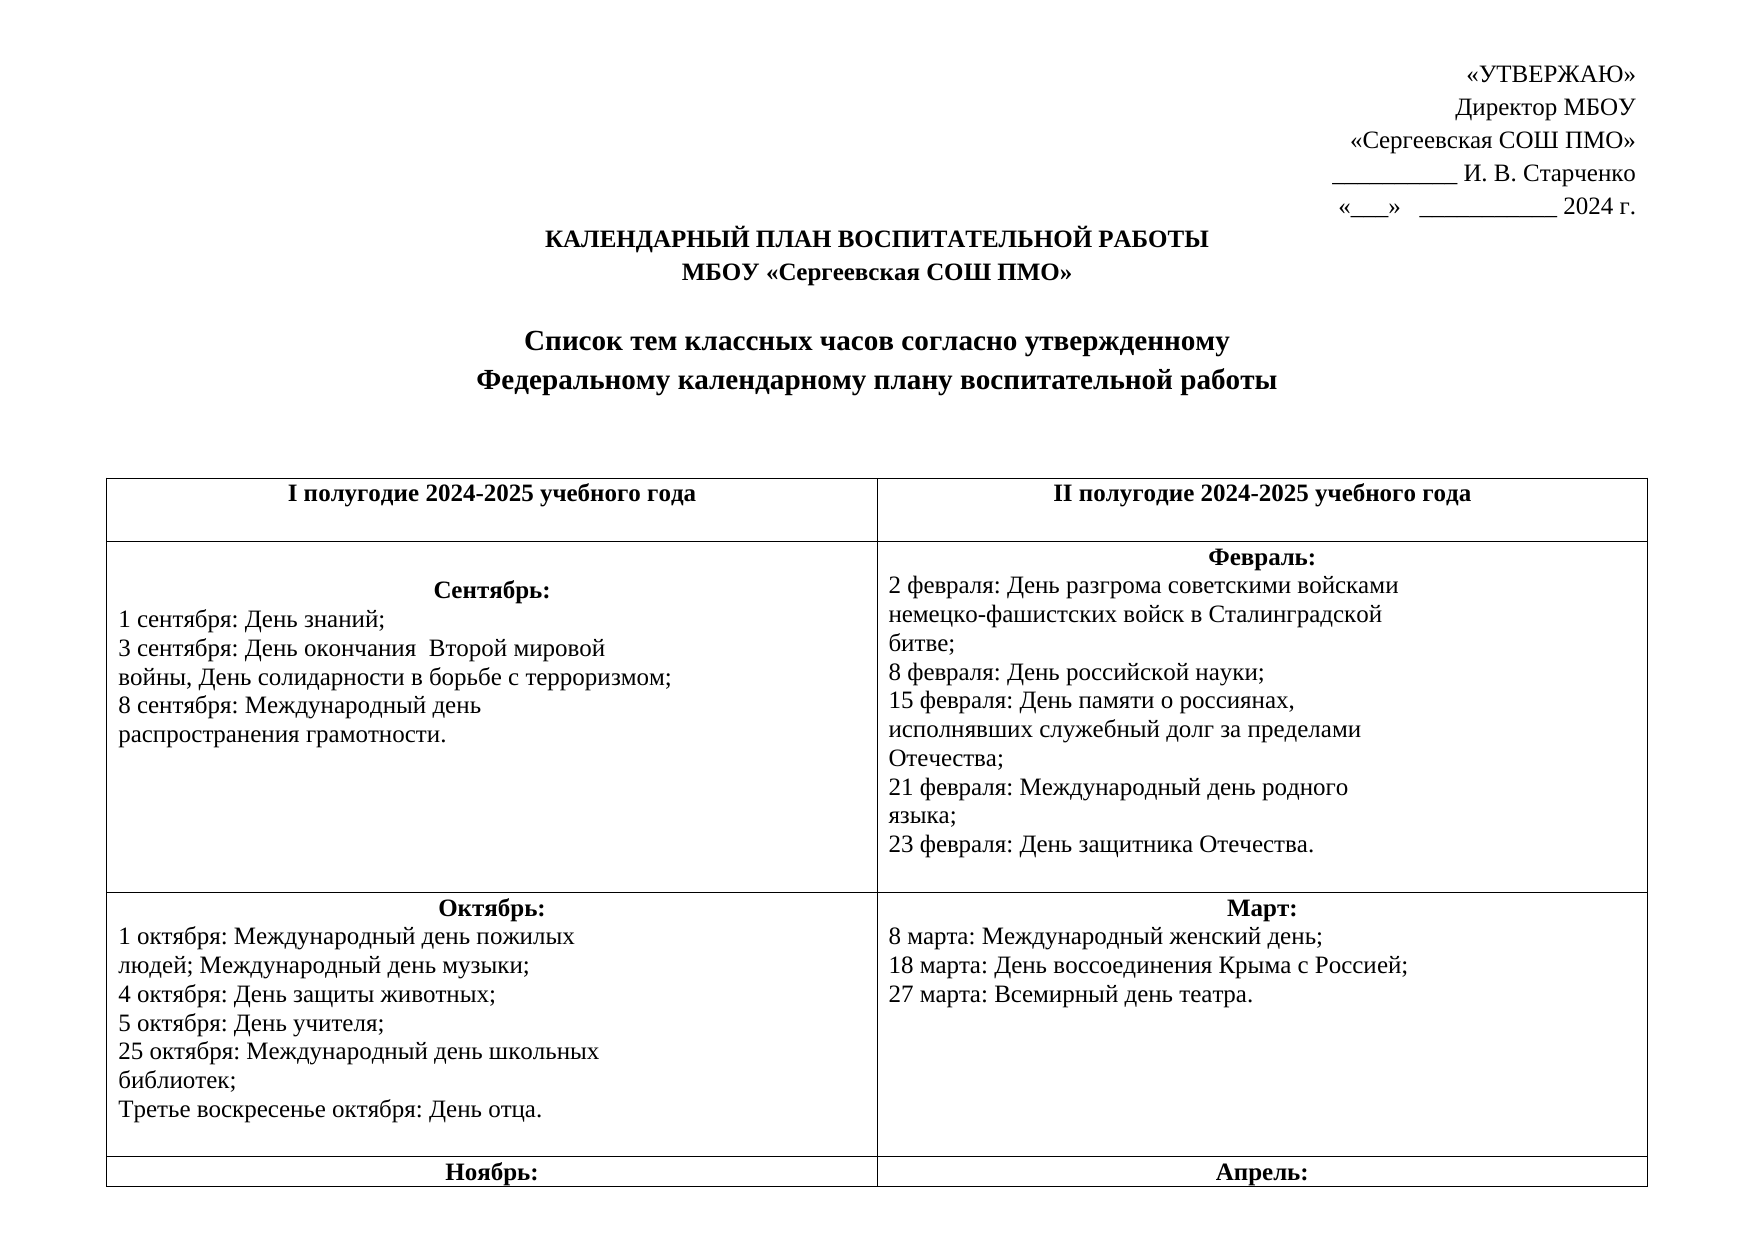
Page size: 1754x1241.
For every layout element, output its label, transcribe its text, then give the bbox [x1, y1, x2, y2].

text «___» ___________ 2024 г. [118, 191, 1636, 220]
text КАЛЕНДАРНЫЙ ПЛАН ВОСПИТАТЕЛЬНОЙ РАБОТЫ [118, 224, 1636, 253]
text __________ И. В. Старченко [118, 158, 1636, 187]
text МБОУ «Сергеевская СОШ ПМО» [118, 257, 1636, 286]
table_header II полугодие 2024-2025 учебного года [878, 479, 1647, 541]
table_cell Сентябрь: 1 сентября: День знаний; 3 сентября: День окончания Второй мировой войны, День солидарности в борьбе с терроризмом; 8 сентября: Международный день распространения грамотности. [107, 542, 877, 892]
text Федеральному календарному плану воспитательной работы [118, 362, 1636, 395]
text Директор МБОУ [118, 92, 1636, 121]
table_cell Февраль: 2 февраля: День разгрома советскими войсками немецко-фашистских войск в Сталинградской битве; 8 февраля: День российской науки; 15 февраля: День памяти о россиянах, исполнявших служебный долг за пределами Отечества; 21 февраля: Международный день родного языка; 23 февраля: День защитника Отечества. [878, 542, 1647, 892]
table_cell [107, 1157, 877, 1186]
table_cell Октябрь: 1 октября: Международный день пожилых людей; Международный день музыки; 4 октября: День защиты животных; 5 октября: День учителя; 25 октября: Международный день школьных библиотек; Третье воскресенье октября: День отца. [107, 893, 877, 1156]
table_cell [878, 1157, 1647, 1186]
table_cell Март: 8 марта: Международный женский день; 18 марта: День воссоединения Крыма с Россией; 27 марта: Всемирный день театра. [878, 893, 1647, 1156]
table_header I полугодие 2024-2025 учебного года [107, 479, 877, 541]
text «Сергеевская СОШ ПМО» [118, 125, 1636, 154]
text Список тем классных часов согласно утвержденному [118, 323, 1636, 357]
text «УТВЕРЖАЮ» [118, 59, 1636, 88]
